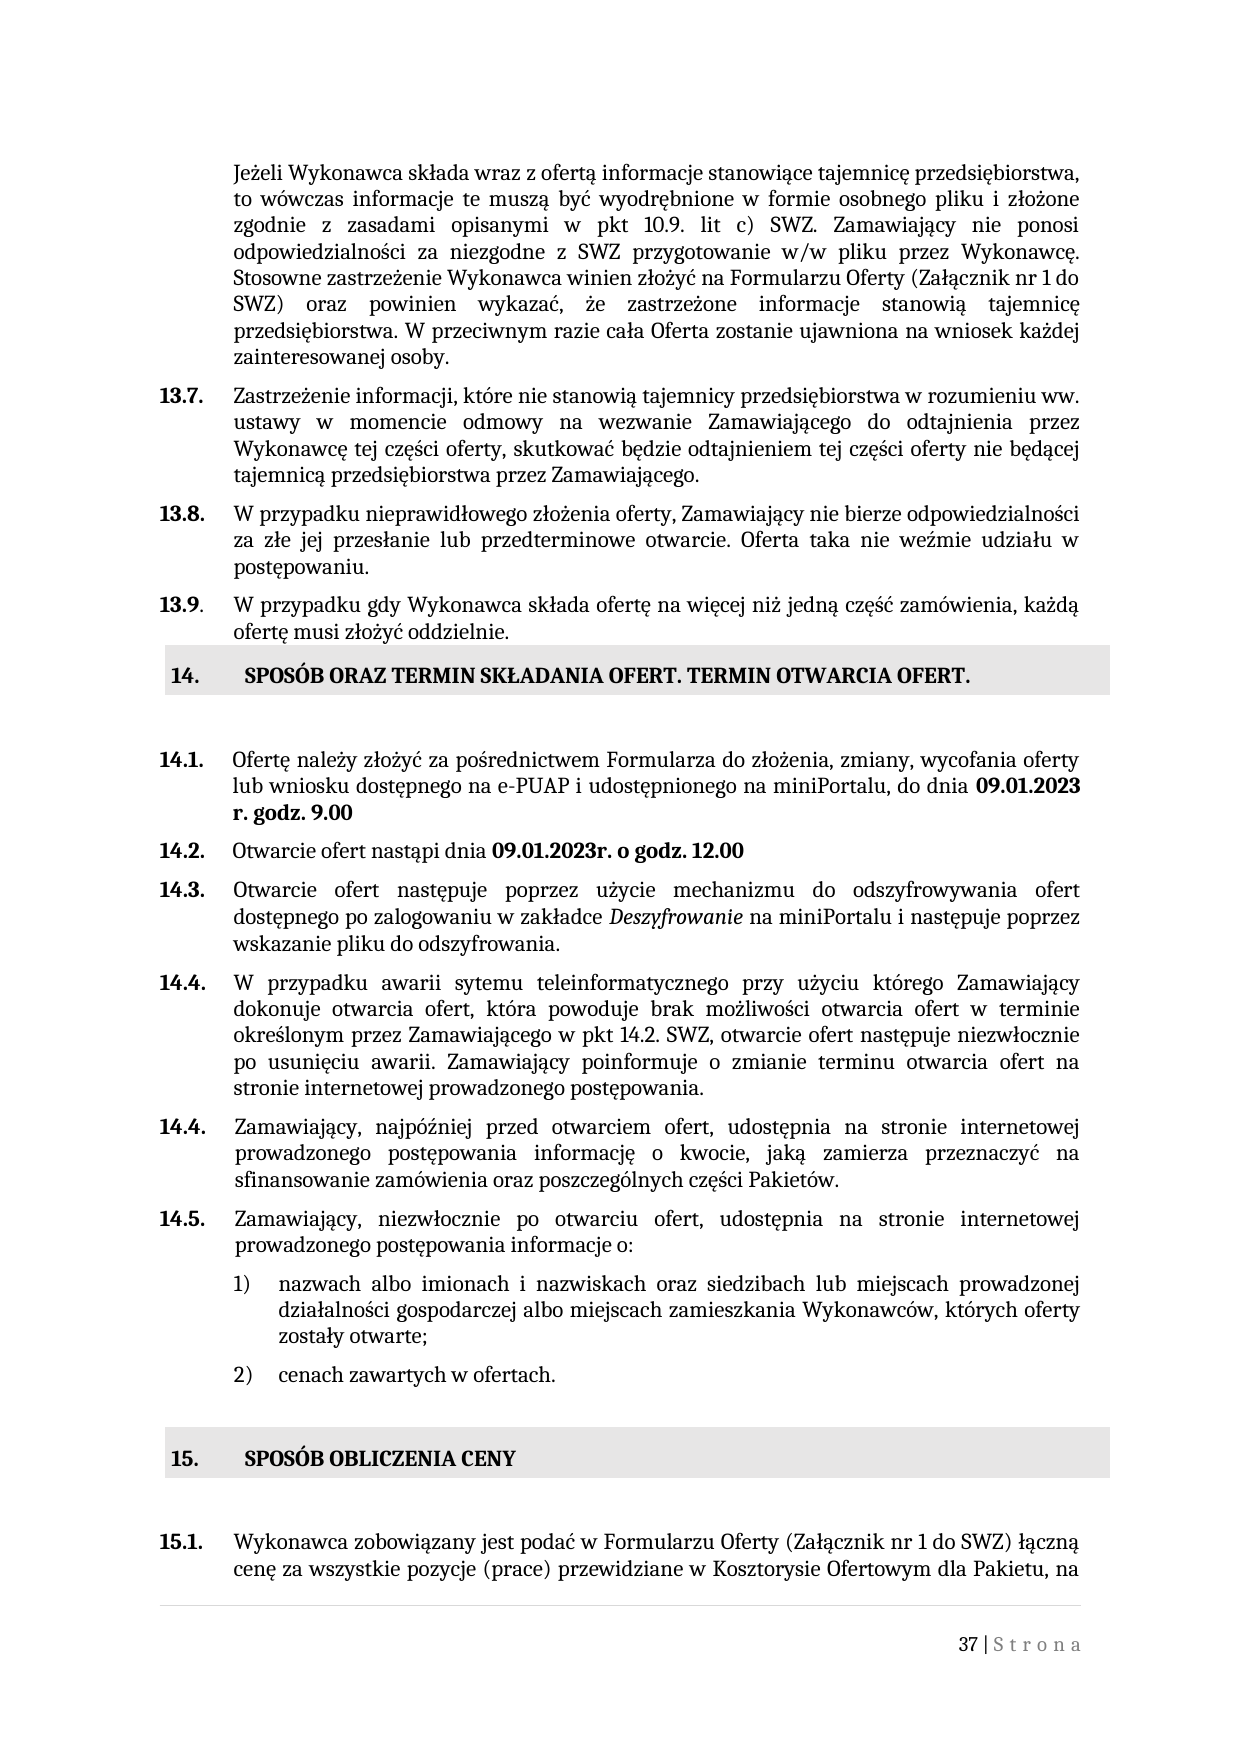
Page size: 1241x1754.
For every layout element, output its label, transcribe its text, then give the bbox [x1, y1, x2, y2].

table_header 14. SPOSÓB ORAZ TERMIN SKŁADANIA OFERT. TERMIN OTWARCIA OFERT. [165, 645, 1110, 695]
text 2) cenach zawartych w ofertach. [234, 1362, 1081, 1388]
text 13.9. W przypadku gdy Wykonawca składa ofertę na więcej niż jedną część zamówienia, każdą ofertę musi złożyć oddzielnie. [159, 592, 1081, 645]
text 1) nazwach albo imionach i nazwiskach oraz siedzibach lub miejscach prowadzonej działalności gospodarczej albo miejscach zamieszkania Wykonawców, których oferty zostały otwarte; [234, 1271, 1081, 1349]
text 13.7. Zastrzeżenie informacji, które nie stanowią tajemnicy przedsiębiorstwa w rozumieniu ww. ustawy w momencie odmowy na wezwanie Zamawiającego do odtajnienia przez Wykonawcę tej części oferty, skutkować będzie odtajnieniem tej części oferty nie będącej tajemnicą przedsiębiorstwa przez Zamawiającego. [159, 383, 1081, 488]
table_header 15. SPOSÓB OBLICZENIA CENY [165, 1427, 1110, 1478]
list 14.4. W przypadku awarii sytemu teleinformatycznego przy użyciu którego Zamawiający dokonuje otwarcia ofert, która powoduje brak możliwości otwarcia ofert w terminie określonym przez Zamawiającego w pkt 14.2. SWZ, otwarcie ofert następuje niezwłocznie po usunięciu awarii. Zamawiający poinformuje o zmianie terminu otwarcia ofert na stronie internetowej prowadzonego postępowania. [159, 969, 1081, 1101]
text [159, 1529, 1081, 1582]
text 14.2. Otwarcie ofert nastąpi dnia 09.01.2023r. o godz. 12.00 [159, 838, 1081, 864]
list 14.3. Otwarcie ofert następuje poprzez użycie mechanizmu do odszyfrowywania ofert dostępnego po zalogowaniu w zakładce Deszyfrowanie na miniPortalu i następuje poprzez wskazanie pliku do odszyfrowania. [159, 877, 1081, 957]
text 14.5. Zamawiający, niezwłocznie po otwarciu ofert, udostępnia na stronie internetowej prowadzonego postępowania informacje o: [159, 1205, 1081, 1258]
text 14.4. Zamawiający, najpóźniej przed otwarciem ofert, udostępnia na stronie internetowej prowadzonego postępowania informację o kwocie, jaką zamierza przeznaczyć na sfinansowanie zamówienia oraz poszczególnych części Pakietów. [159, 1114, 1081, 1193]
text Jeżeli Wykonawca składa wraz z ofertą informacje stanowiące tajemnicę przedsiębiorstwa, to wówczas informacje te muszą być wyodrębnione w formie osobnego pliku i złożone zgodnie z zasadami opisanymi w pkt 10.9. lit c) SWZ. Zamawiający nie ponosi odpowiedzialności za niezgodne z SWZ przygotowanie w/w pliku przez Wykonawcę. Stosowne zastrzeżenie Wykonawca winien złożyć na Formularzu Oferty (Załącznik nr 1 do SWZ) oraz powinien wykazać, że zastrzeżone informacje stanowią tajemnicę przedsiębiorstwa. W przeciwnym razie cała Oferta zostanie ujawniona na wniosek każdej zainteresowanej osoby. [233, 159, 1081, 370]
text 14.1. Ofertę należy złożyć za pośrednictwem Formularza do złożenia, zmiany, wycofania oferty lub wniosku dostępnego na e-PUAP i udostępnionego na miniPortalu, do dnia 09.01.2023 r. godz. 9.00 [159, 747, 1081, 826]
text 13.8. W przypadku nieprawidłowego złożenia oferty, Zamawiający nie bierze odpowiedzialności za złe jej przesłanie lub przedterminowe otwarcie. Oferta taka nie weźmie udziału w postępowaniu. [159, 501, 1081, 580]
